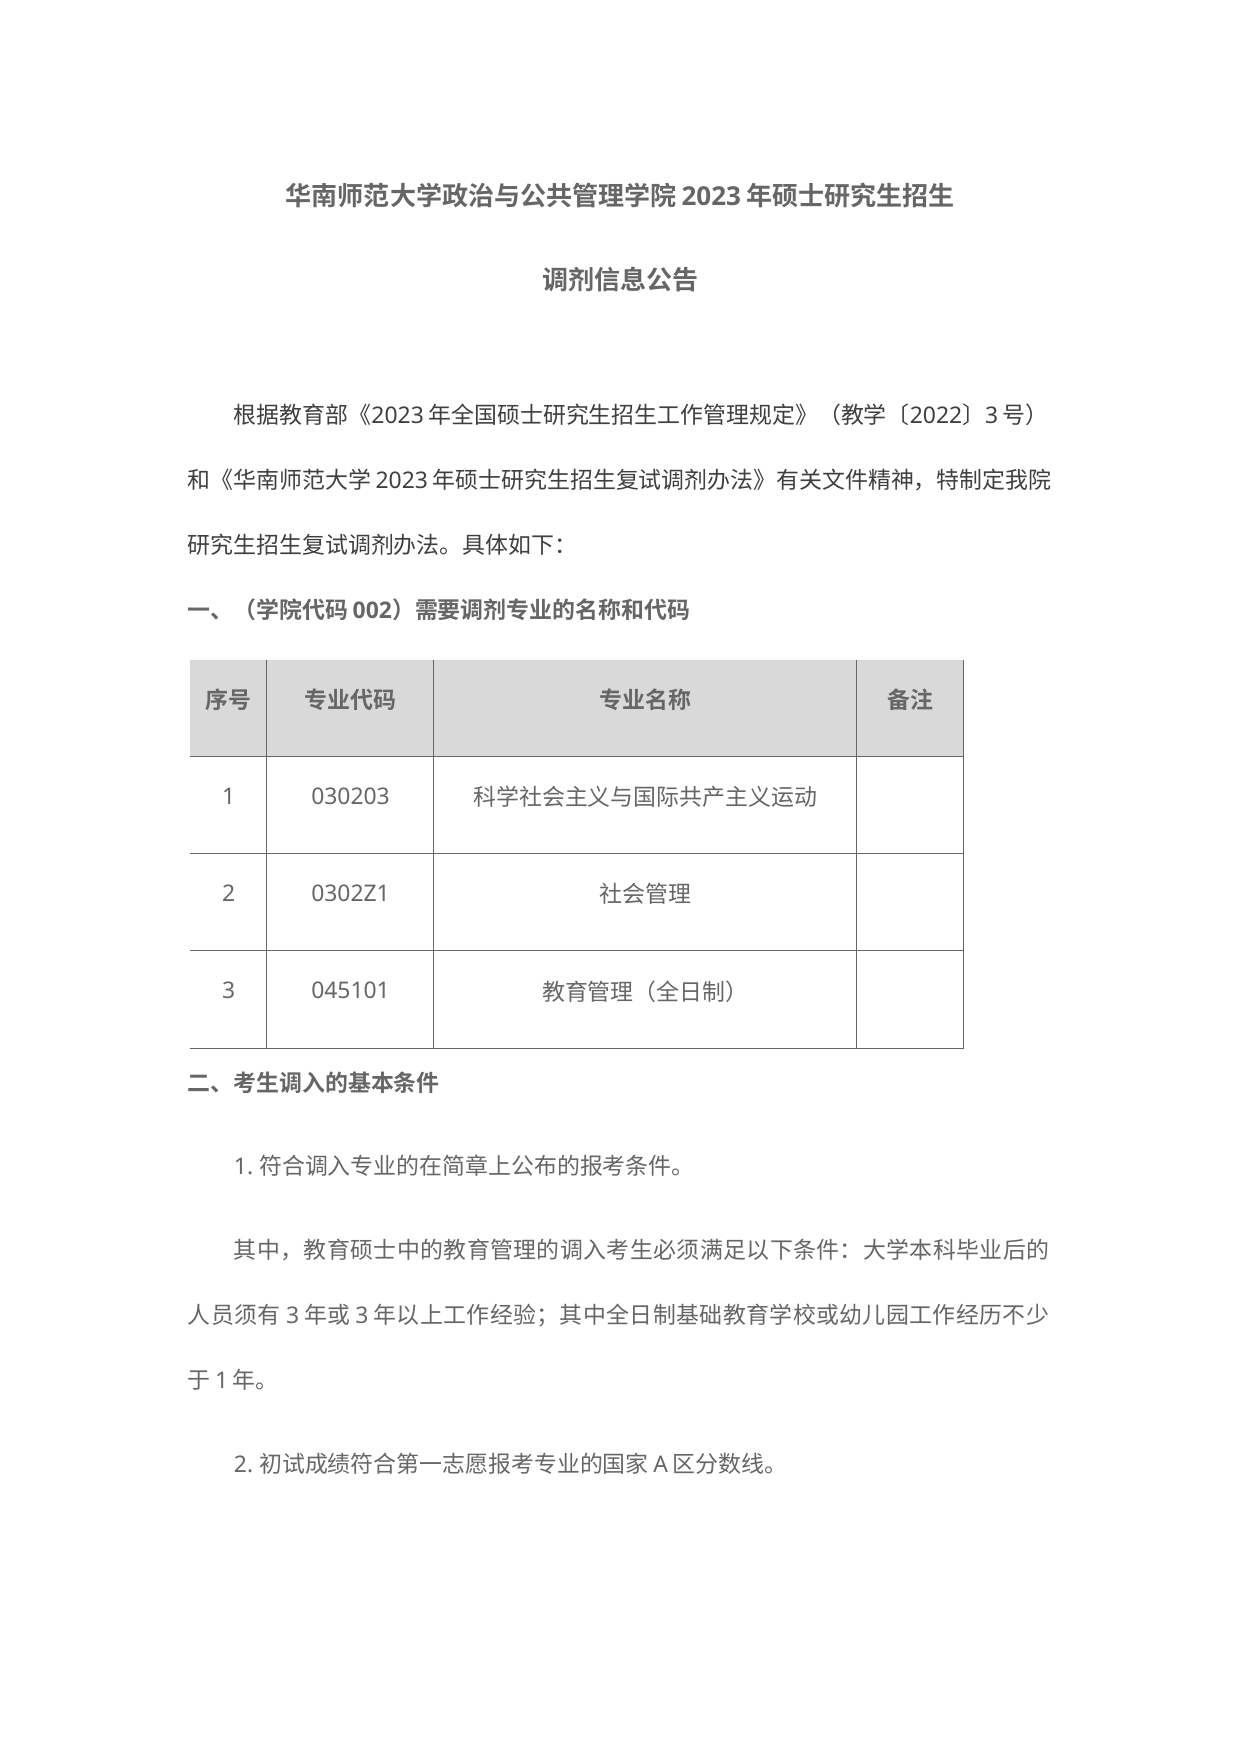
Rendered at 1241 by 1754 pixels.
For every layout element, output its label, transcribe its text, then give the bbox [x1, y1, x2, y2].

table_cell 科学社会主义与国际共产主义运动 [434, 757, 856, 853]
table_header 专业名称 [434, 660, 856, 756]
table_cell 3 [190, 951, 266, 1048]
table_cell [857, 854, 963, 950]
text 2. 初试成绩符合第一志愿报考专业的国家A区分数线。 [187, 1430, 1053, 1495]
table_header 序号 [190, 660, 266, 756]
table_cell [857, 951, 963, 1048]
table_header 专业代码 [267, 660, 433, 756]
table_cell 0302Z1 [267, 854, 433, 950]
table_cell 030203 [267, 757, 433, 853]
subtitle 根据教育部《2023年全国硕士研究生招生工作管理规定》（教学〔2022〕3号）和《华南师范大学2023年硕士研究生招生复试调剂办法》有关文件精神，特制定我院研究生招生复试调剂办法。具体如下： [187, 381, 1053, 576]
table_cell 教育管理（全日制） [434, 951, 856, 1048]
text 华南师范大学政治与公共管理学院2023年硕士研究生招生 [187, 162, 1053, 227]
table_cell 2 [190, 854, 266, 950]
table_cell 045101 [267, 951, 433, 1048]
text 一、（学院代码002）需要调剂专业的名称和代码 [187, 576, 1053, 641]
table_cell 社会管理 [434, 854, 856, 950]
text 其中，教育硕士中的教育管理的调入考生必须满足以下条件：大学本科毕业后的人员须有3年或3年以上工作经验；其中全日制基础教育学校或幼儿园工作经历不少于1年。 [187, 1216, 1053, 1411]
table_cell [857, 757, 963, 853]
table_header 备注 [857, 660, 963, 756]
text 二、考生调入的基本条件 [187, 1049, 1053, 1114]
table_cell 1 [190, 757, 266, 853]
text 调剂信息公告 [187, 246, 1053, 311]
text 1. 符合调入专业的在简章上公布的报考条件。 [187, 1132, 1053, 1197]
